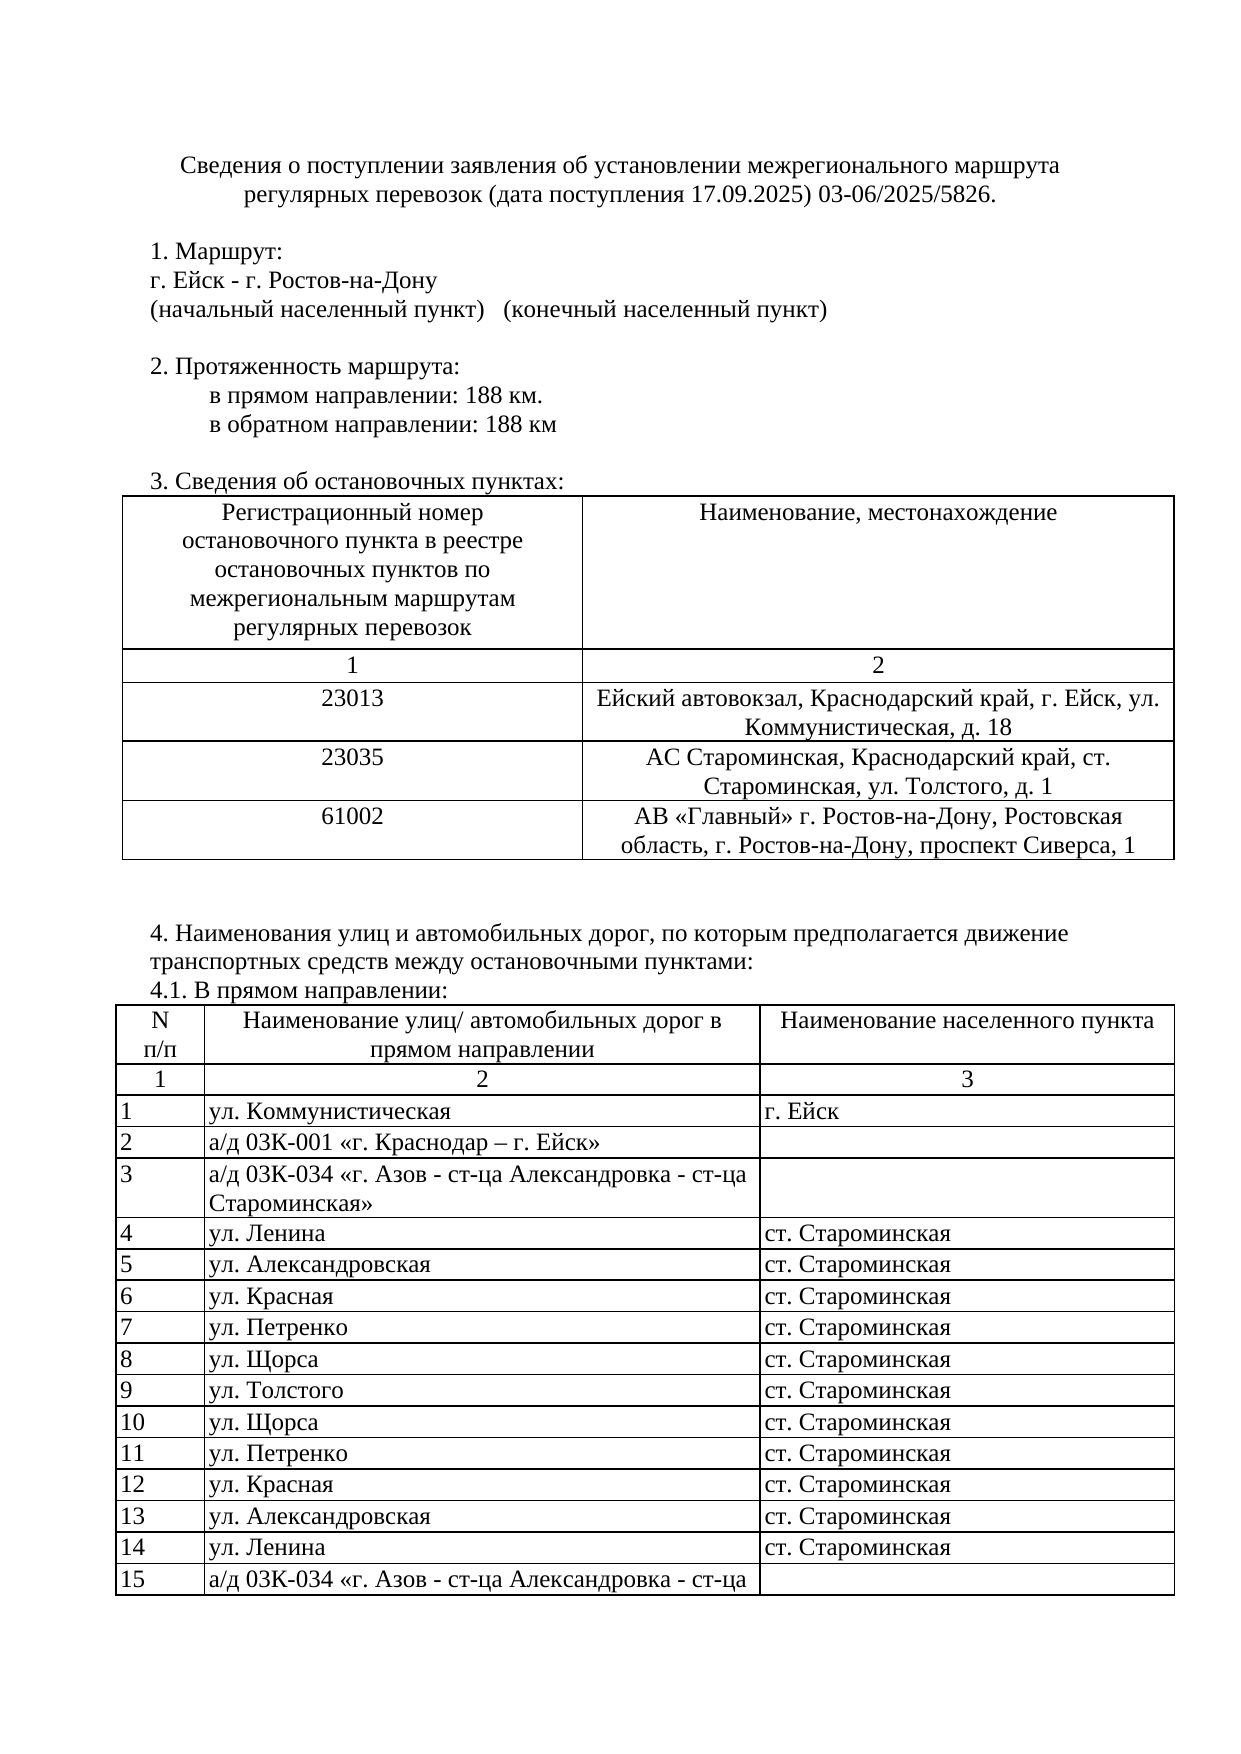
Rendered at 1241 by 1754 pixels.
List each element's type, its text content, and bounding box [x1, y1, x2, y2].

table_cell ст. Староминская [761, 1407, 1174, 1437]
table_cell 7 [117, 1312, 204, 1342]
table_cell Ейский автовокзал, Краснодарский край, г. Ейск, ул. Коммунистическая, д. 18 [583, 683, 1173, 740]
table_cell [761, 1564, 1174, 1594]
text 3. Сведения об остановочных пунктах: [150, 466, 1090, 495]
table_cell 11 [117, 1438, 204, 1468]
text 2. Протяженность маршрута: [150, 351, 1090, 380]
table_cell ул. Александровская [205, 1250, 759, 1279]
table_cell ул. Ленина [205, 1218, 759, 1248]
table_cell ст. Староминская [761, 1470, 1174, 1499]
text (начальный населенный пункт) (конечный населенный пункт) [150, 294, 1090, 322]
table_cell а/д 03К-001 «г. Краснодар – г. Ейск» [205, 1127, 759, 1157]
table_cell 5 [117, 1250, 204, 1279]
table_cell 12 [117, 1470, 204, 1499]
table_header N п/п [117, 1006, 204, 1063]
table_cell 23013 [123, 683, 582, 740]
table_cell ст. Староминская [761, 1312, 1174, 1342]
table_header Наименование населенного пункта [761, 1006, 1174, 1063]
table_header Наименование улиц/ автомобильных дорог в прямом направлении [205, 1006, 759, 1063]
table_cell ул. Толстого [205, 1375, 759, 1405]
table_cell 1 [117, 1096, 204, 1126]
text 4. Наименования улиц и автомобильных дорог, по которым предполагается движение транспортных средств между остановочными пунктами: [150, 918, 1090, 975]
text 4.1. В прямом направлении: [150, 975, 1090, 1004]
table_cell 3 [117, 1159, 204, 1216]
table_cell ст. Староминская [761, 1375, 1174, 1405]
table_cell 61002 [123, 801, 582, 858]
table_cell ул. Красная [205, 1470, 759, 1499]
table_cell ст. Староминская [761, 1533, 1174, 1562]
table_cell 1 [123, 650, 582, 681]
table_cell ст. Староминская [761, 1218, 1174, 1248]
table_cell [761, 1159, 1174, 1216]
text Сведения о поступлении заявления об установлении межрегионального маршрута регулярных перевозок (дата поступления 17.09.2025) 03-06/2025/5826. [150, 150, 1090, 207]
table_cell 9 [117, 1375, 204, 1405]
table_cell ул. Красная [205, 1281, 759, 1311]
table_cell 1 [117, 1065, 204, 1094]
table_cell ст. Староминская [761, 1344, 1174, 1374]
text г. Ейск - г. Ростов-на-Дону [150, 265, 1090, 294]
table_header Регистрационный номер остановочного пункта в реестре остановочных пунктов по межрегиональным маршрутам регулярных перевозок [123, 497, 582, 648]
table_cell 2 [205, 1065, 759, 1094]
text 1. Маршрут: [150, 236, 1090, 265]
table_cell 13 [117, 1501, 204, 1531]
table_cell ст. Староминская [761, 1438, 1174, 1468]
table_cell 10 [117, 1407, 204, 1437]
table_cell [761, 1127, 1174, 1157]
table_cell ул. Коммунистическая [205, 1096, 759, 1126]
table_cell ст. Староминская [761, 1501, 1174, 1531]
text в обратном направлении: 188 км [150, 409, 1090, 437]
table_cell ул. Ленина [205, 1533, 759, 1562]
table_cell ул. Щорса [205, 1344, 759, 1374]
table_cell ул. Александровская [205, 1501, 759, 1531]
table_cell 15 [117, 1564, 204, 1594]
text в прямом направлении: 188 км. [150, 380, 1090, 409]
table_cell 14 [117, 1533, 204, 1562]
table_cell 4 [117, 1218, 204, 1248]
table_cell 2 [583, 650, 1173, 681]
table_cell ст. Староминская [761, 1281, 1174, 1311]
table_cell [205, 1564, 759, 1594]
table_cell АВ «Главный» г. Ростов-на-Дону, Ростовская область, г. Ростов-на-Дону, проспект Сиверса, 1 [583, 801, 1173, 858]
table_cell а/д 03К-034 «г. Азов - ст-ца Александровка - ст-ца Староминская» [205, 1159, 759, 1216]
table_header Наименование, местонахождение [583, 497, 1173, 648]
table_cell 2 [117, 1127, 204, 1157]
table_cell ул. Щорса [205, 1407, 759, 1437]
table_cell АС Староминская, Краснодарский край, ст. Староминская, ул. Толстого, д. 1 [583, 742, 1173, 799]
table_cell 8 [117, 1344, 204, 1374]
table_cell г. Ейск [761, 1096, 1174, 1126]
table_cell ул. Петренко [205, 1312, 759, 1342]
table_cell ул. Петренко [205, 1438, 759, 1468]
table_cell 3 [761, 1065, 1174, 1094]
table_cell 23035 [123, 742, 582, 799]
table_cell ст. Староминская [761, 1250, 1174, 1279]
table_cell 6 [117, 1281, 204, 1311]
